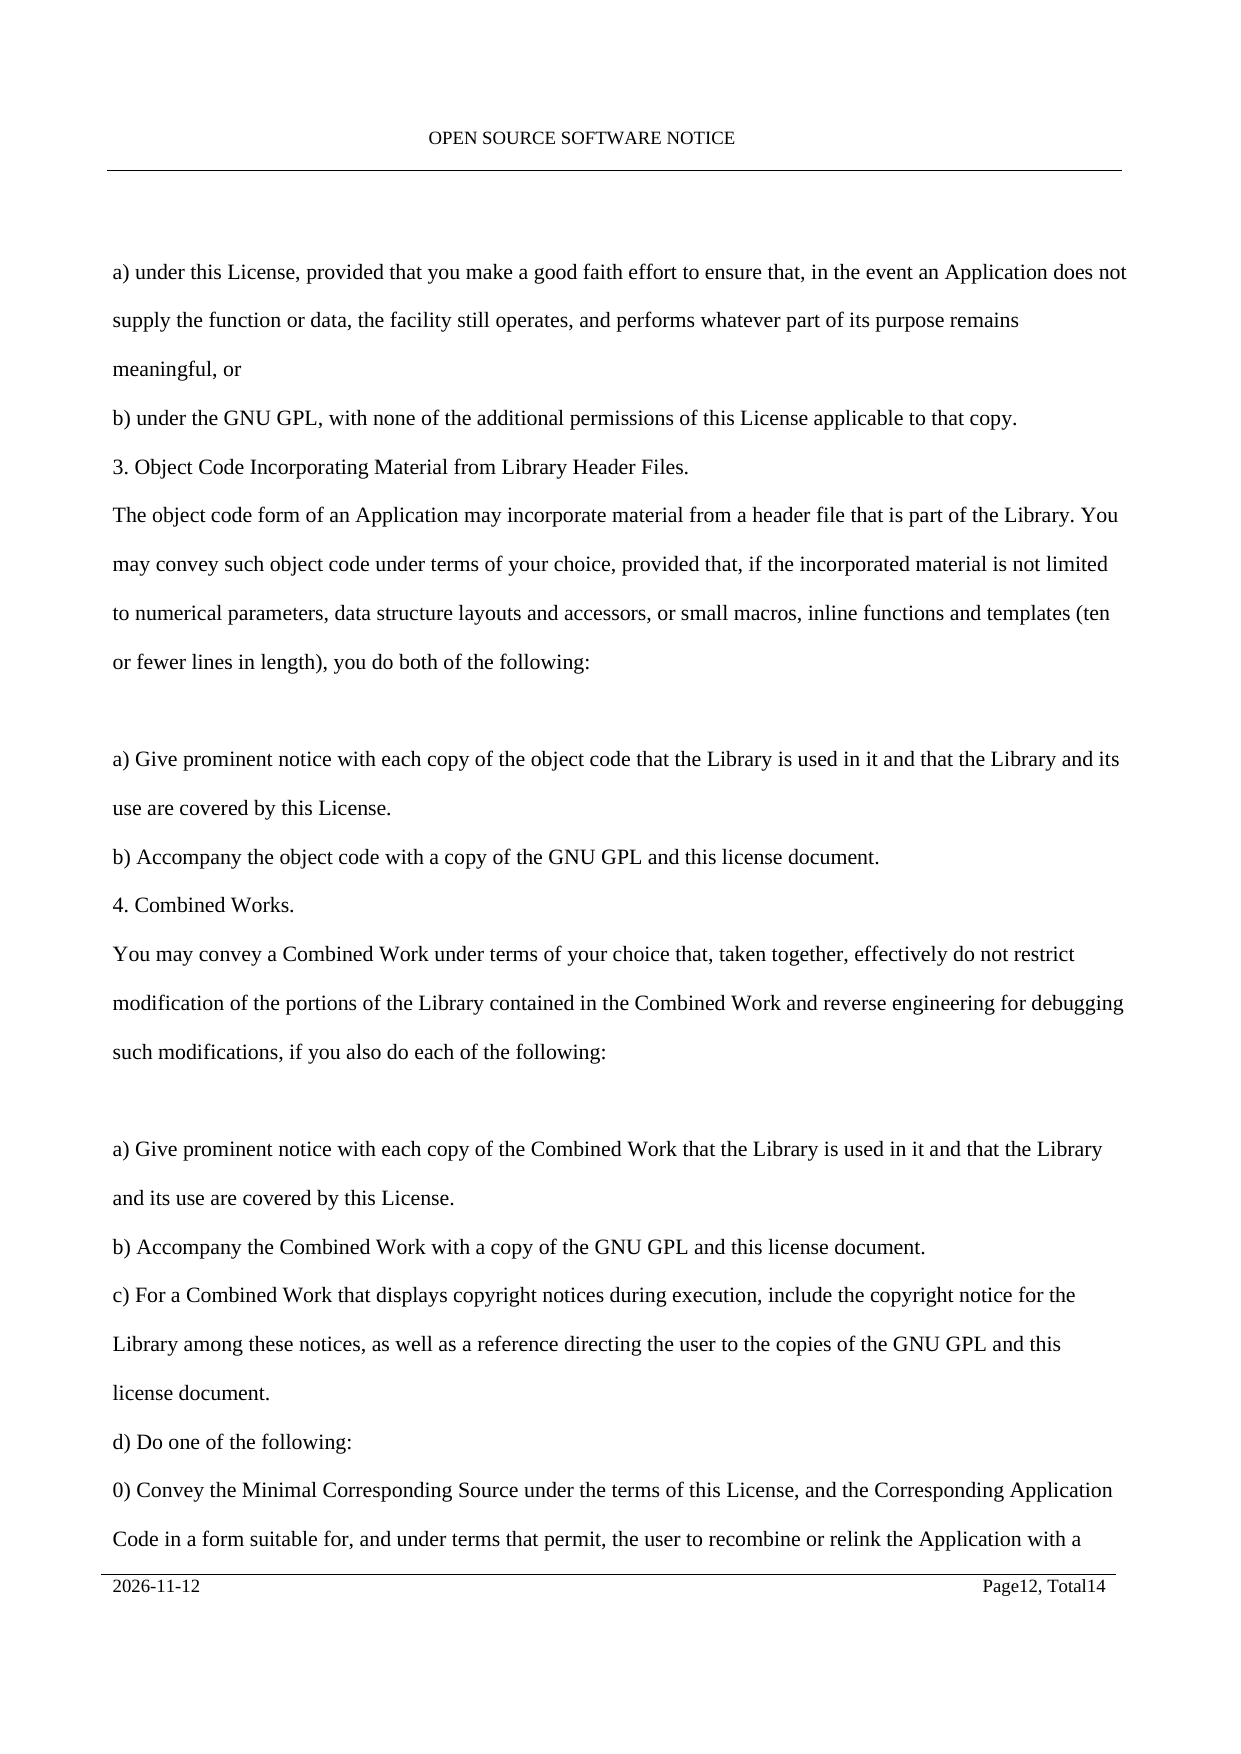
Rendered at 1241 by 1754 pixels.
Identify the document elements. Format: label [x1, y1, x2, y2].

text [112, 206, 1128, 1555]
